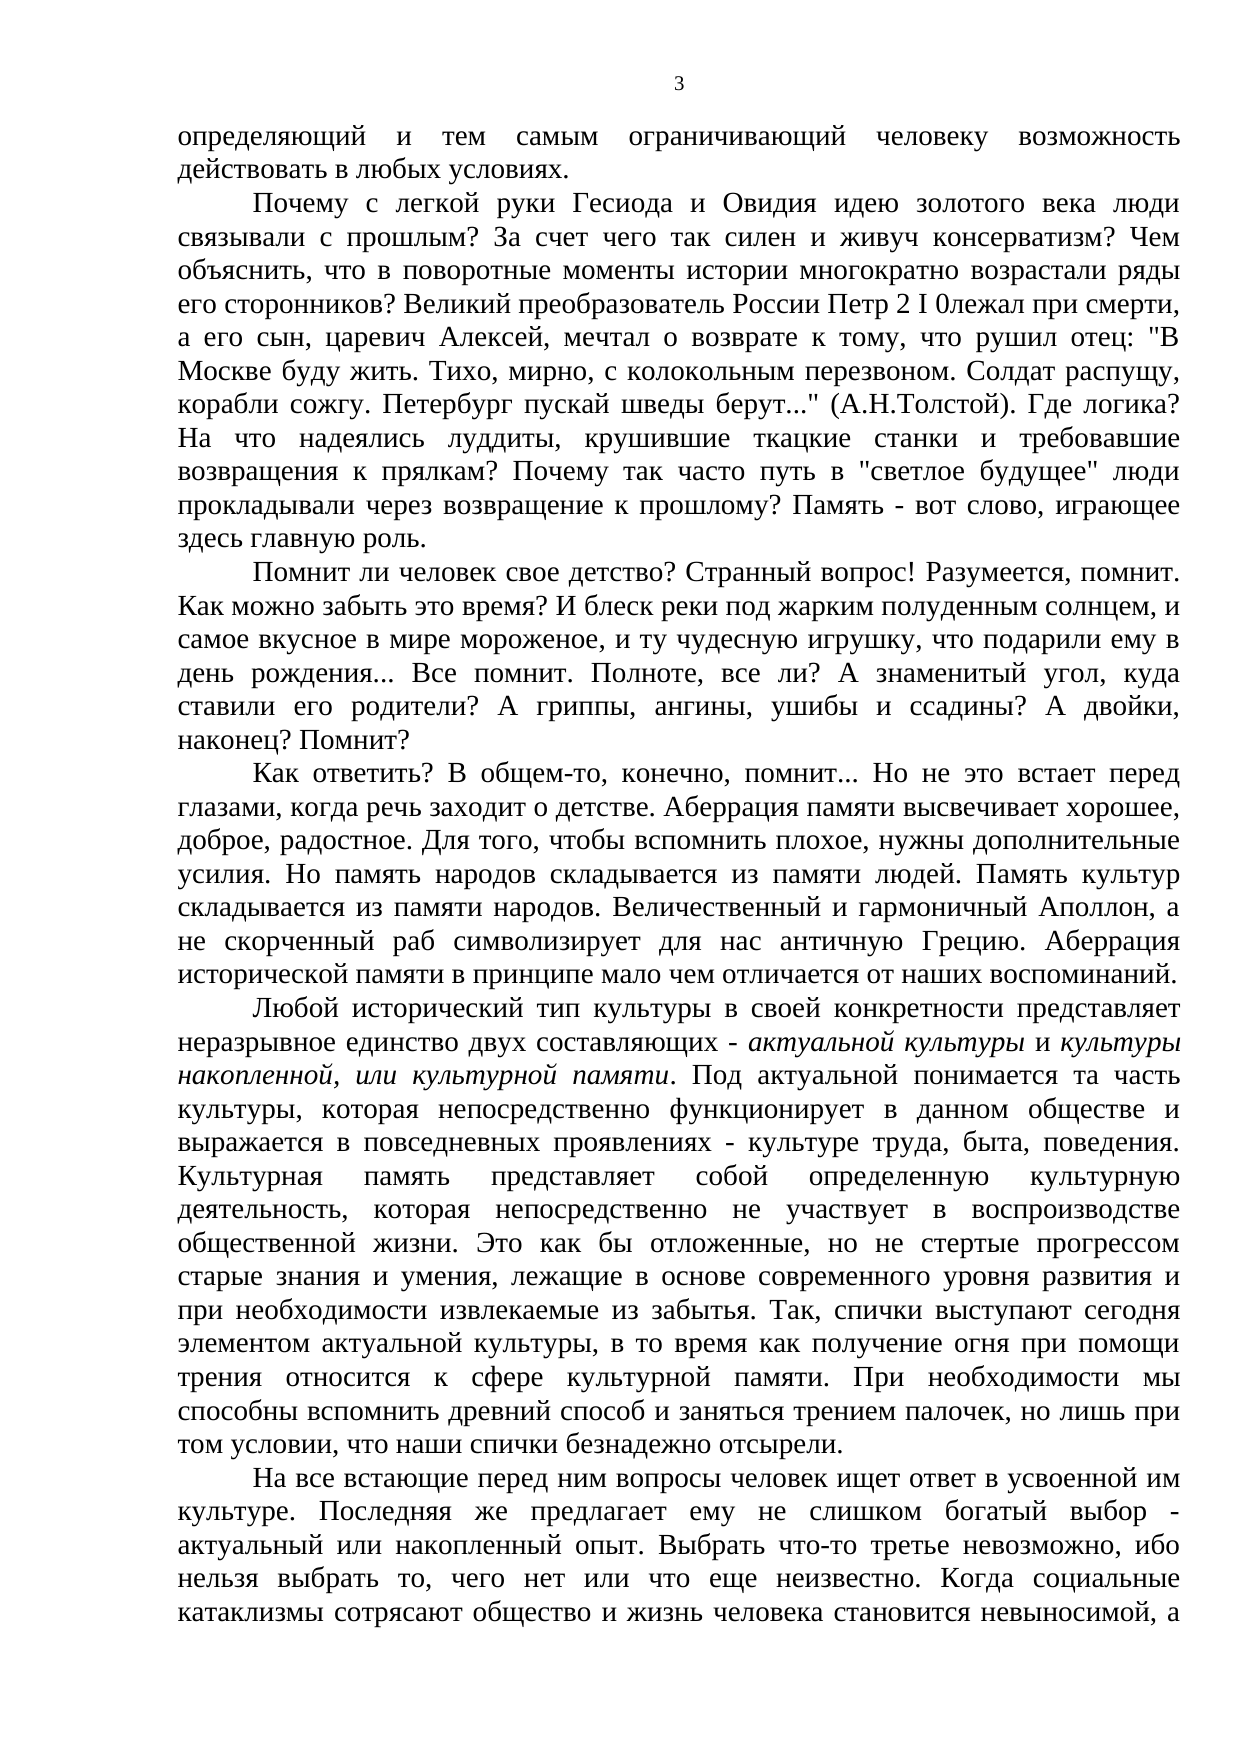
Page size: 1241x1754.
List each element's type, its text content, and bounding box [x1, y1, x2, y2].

text Почему с легкой руки Гесиода и Овидия идею золотого века люди связывали с прошлым? За счет чего так силен и живуч консерватизм? Чем объяснить, что в поворотные моменты истории многократно возрастали ряды его сторонников? Великий преобразователь России Петр 2 I 0лежал при смерти, а его сын, царевич Алексей, мечтал о возврате к тому, что рушил отец: "В Москве буду жить. Тихо, мирно, с колокольным перезвоном. Солдат распущу, корабли сожгу. Петербург пускай шведы берут..." (А.Н.Толстой). Где логика? На что надеялись луддиты, крушившие ткацкие станки и требовавшие возвращения к прялкам? Почему так часто путь в "светлое будущее" люди прокладывали через возвращение к прошлому? Память - вот слово, играющее здесь главную роль. [177, 185, 1181, 554]
text Как ответить? В общем-то, конечно, помнит... Но не это встает перед глазами, когда речь заходит о детстве. Аберрация памяти высвечивает хорошее, доброе, радостное. Для того, чтобы вспомнить плохое, нужны дополнительные усилия. Но память народов складывается из памяти людей. Память культур складывается из памяти народов. Величественный и гармоничный Аполлон, а не скорченный раб символизирует для нас античную Грецию. Аберрация исторической памяти в принципе мало чем отличается от наших воспоминаний. [177, 755, 1181, 990]
text Помнит ли человек свое детство? Странный вопрос! Разумеется, помнит. Как можно забыть это время? И блеск реки под жарким полуденным солнцем, и самое вкусное в мире мороженое, и ту чудесную игрушку, что подарили ему в день рождения... Все помнит. Полноте, все ли? А знаменитый угол, куда ставили его родители? А гриппы, ангины, ушибы и ссадины? А двойки, наконец? Помнит? [177, 554, 1181, 755]
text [177, 118, 1181, 185]
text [177, 1460, 1181, 1627]
text Любой исторический тип культуры в своей конкретности представляет неразрывное единство двух составляющих - актуальной культуры и культуры накопленной, или культурной памяти. Под актуальной понимается та часть культуры, которая непосредственно функционирует в данном обществе и выражается в повседневных проявлениях - культуре труда, быта, поведения. Культурная память представляет собой определенную культурную деятельность, которая непосредственно не участвует в воспроизводстве общественной жизни. Это как бы отложенные, но не стертые прогрессом старые знания и умения, лежащие в основе современного уровня развития и при необходимости извлекаемые из забытья. Так, спички выступают сегодня элементом актуальной культуры, в то время как получение огня при помощи трения относится к сфере культурной памяти. При необходимости мы способны вспомнить древний способ и заняться трением палочек, но лишь при том условии, что наши спички безнадежно отсырели. [177, 990, 1181, 1460]
